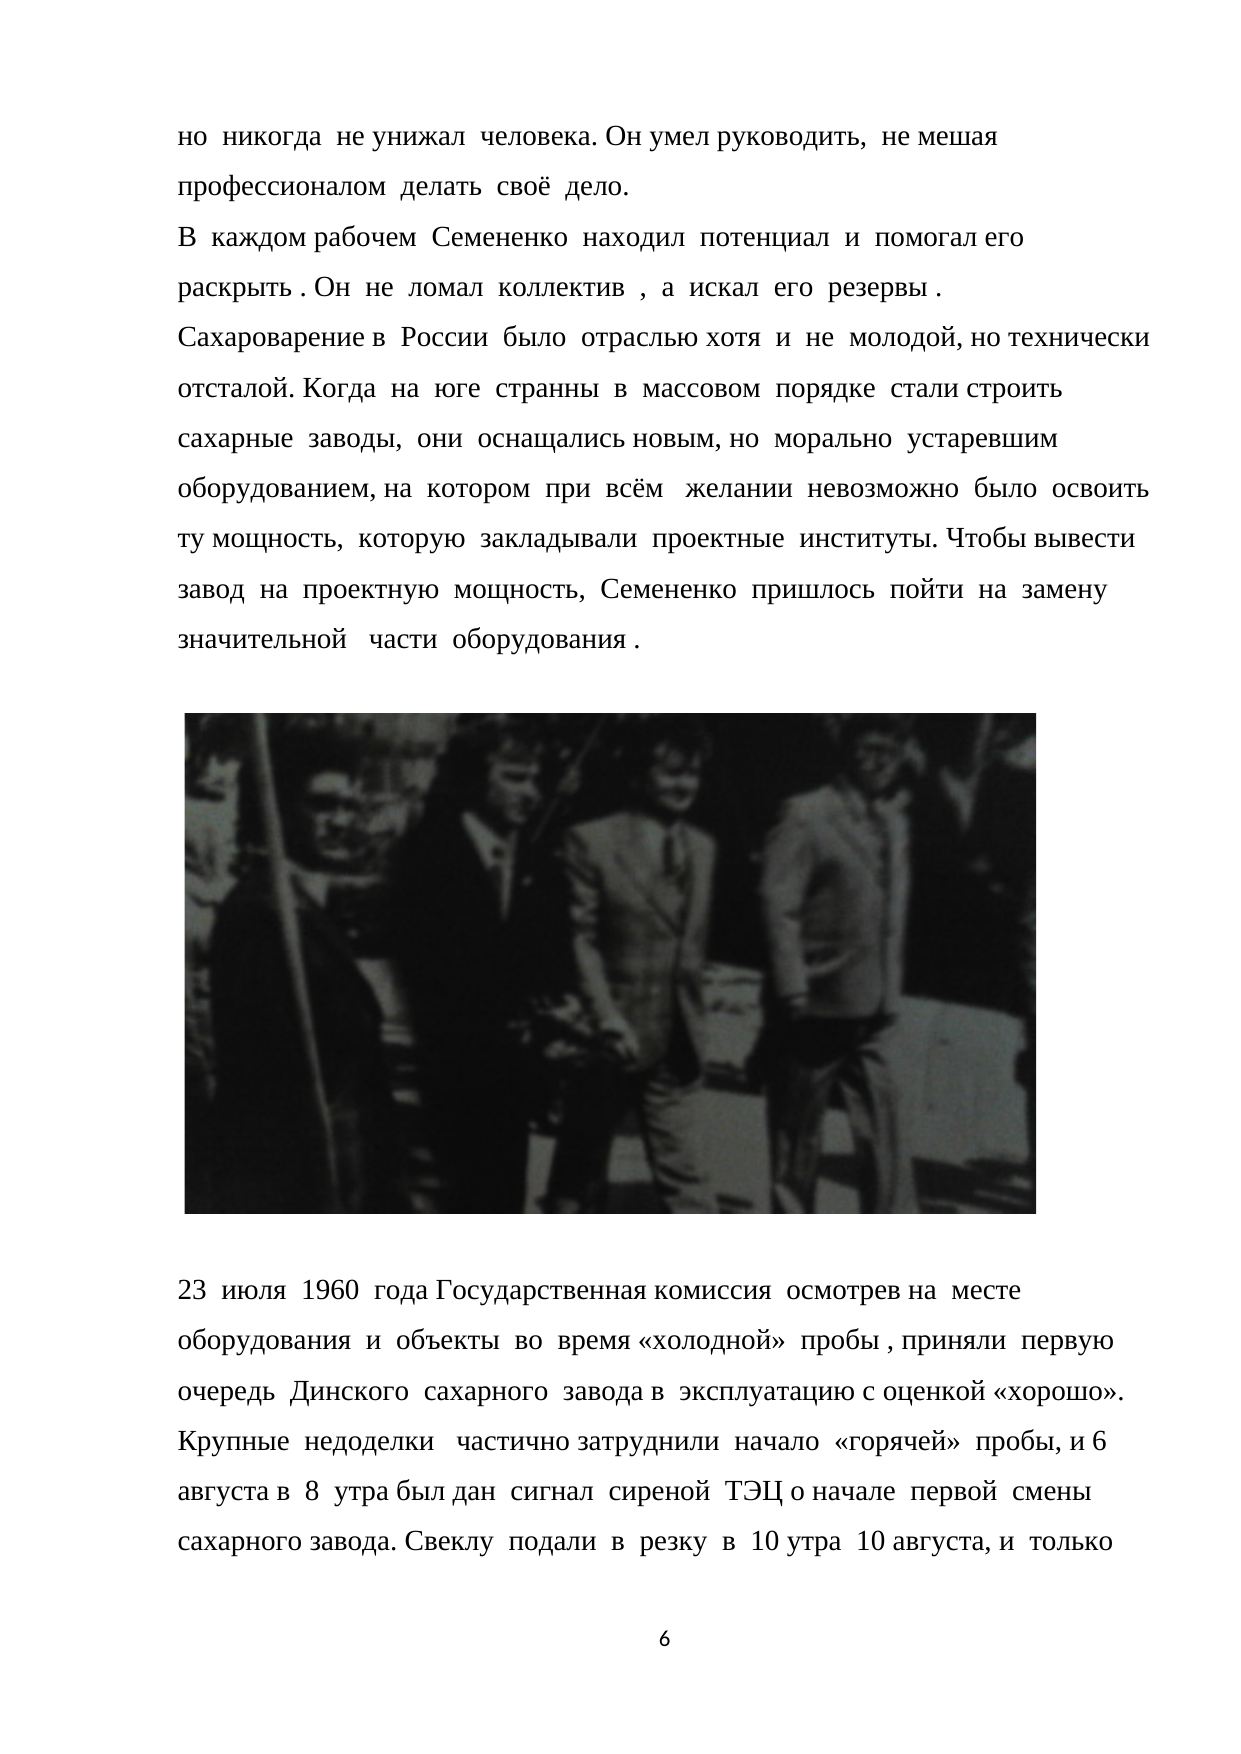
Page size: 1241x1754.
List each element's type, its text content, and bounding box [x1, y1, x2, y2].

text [177, 118, 1152, 202]
picture [184, 713, 1037, 1214]
text Сахароварение в России было отраслью хотя и не молодой, но технически отсталой. Когда на юге странны в массовом порядке стали строить сахарные заводы, они оснащались новым, но морально устаревшим оборудованием, на котором при всём желании невозможно было освоить ту мощность, которую закладывали проектные институты. Чтобы вывести завод на проектную мощность, Семененко пришлось пойти на замену значительной части оборудования . [177, 319, 1152, 655]
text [177, 1272, 1152, 1557]
text В каждом рабочем Семененко находил потенциал и помогал его раскрыть . Он не ломал коллектив , а искал его резервы . [177, 219, 1152, 303]
